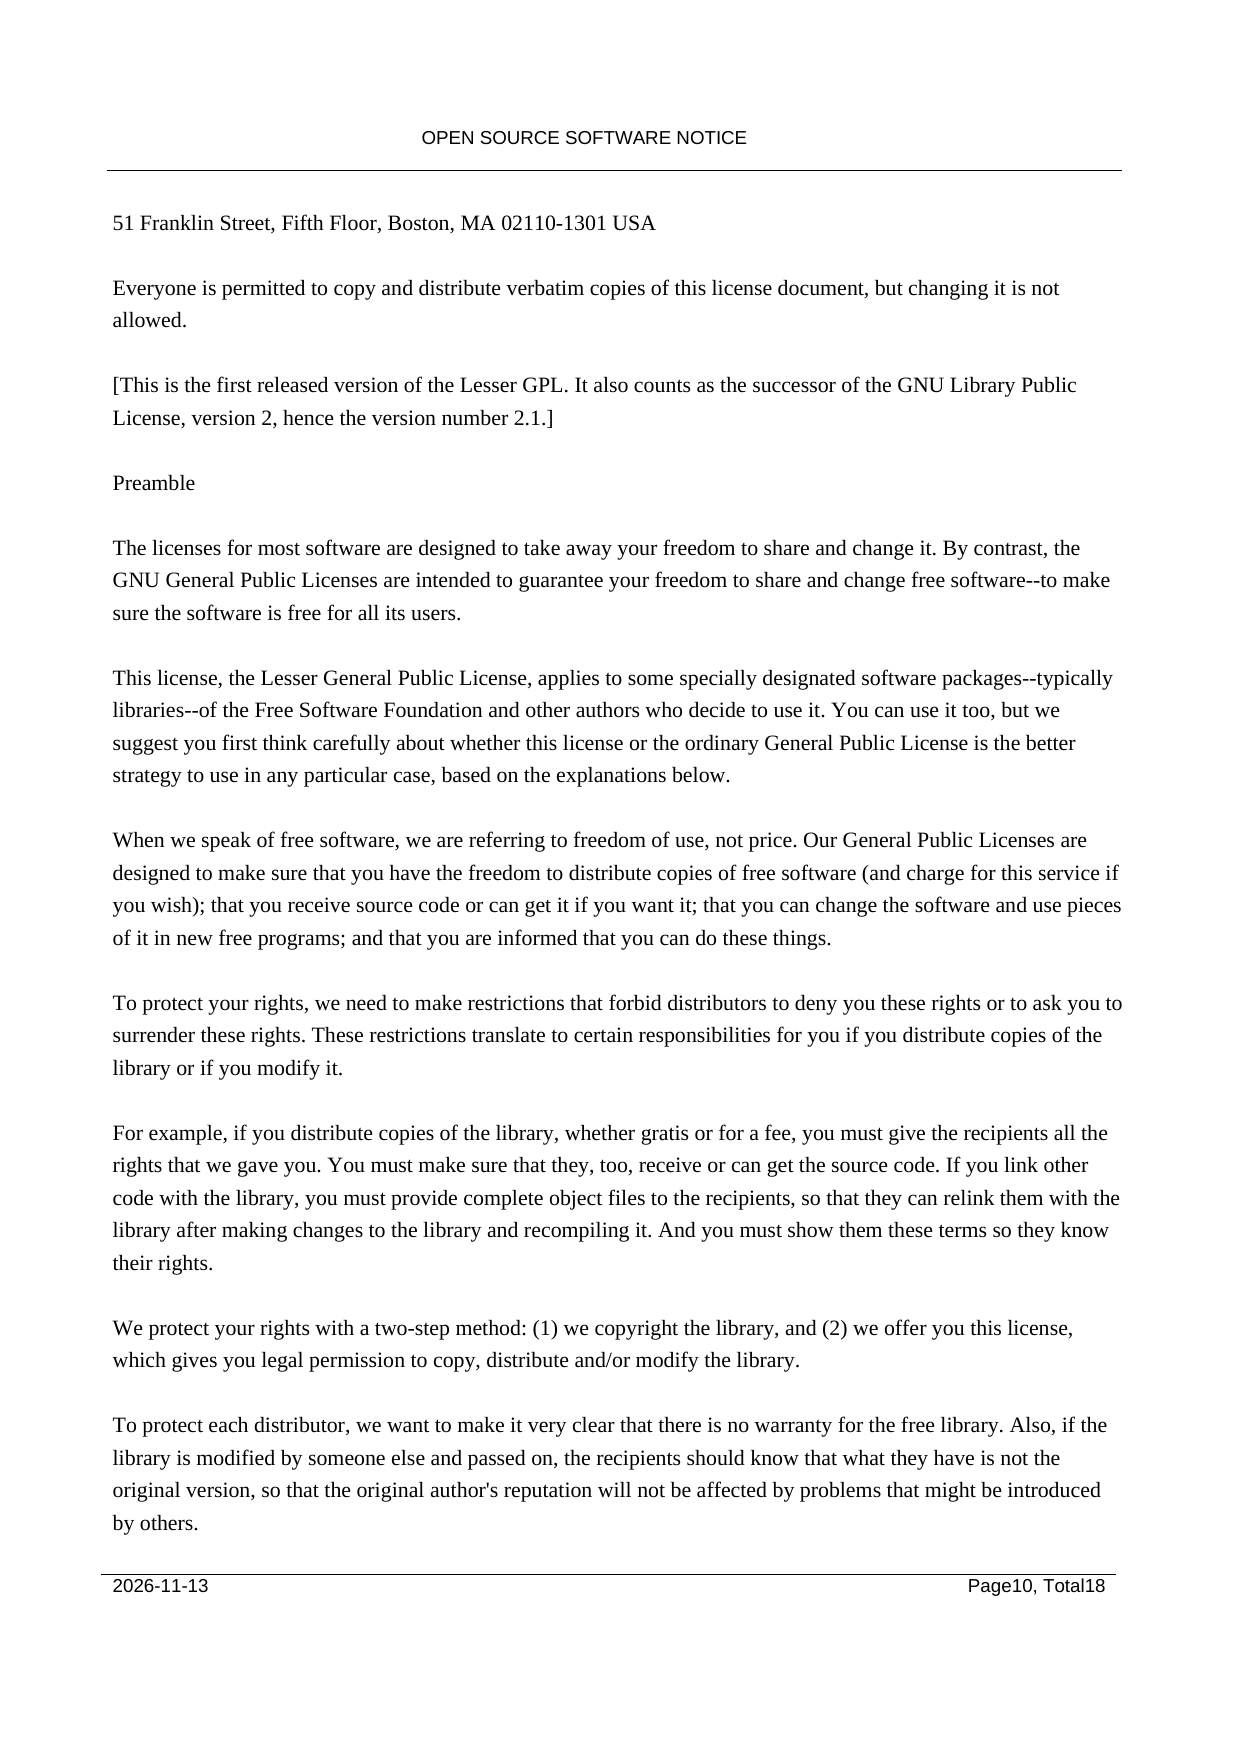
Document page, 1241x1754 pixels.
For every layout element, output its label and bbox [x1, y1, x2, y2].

text [112, 206, 1128, 1539]
